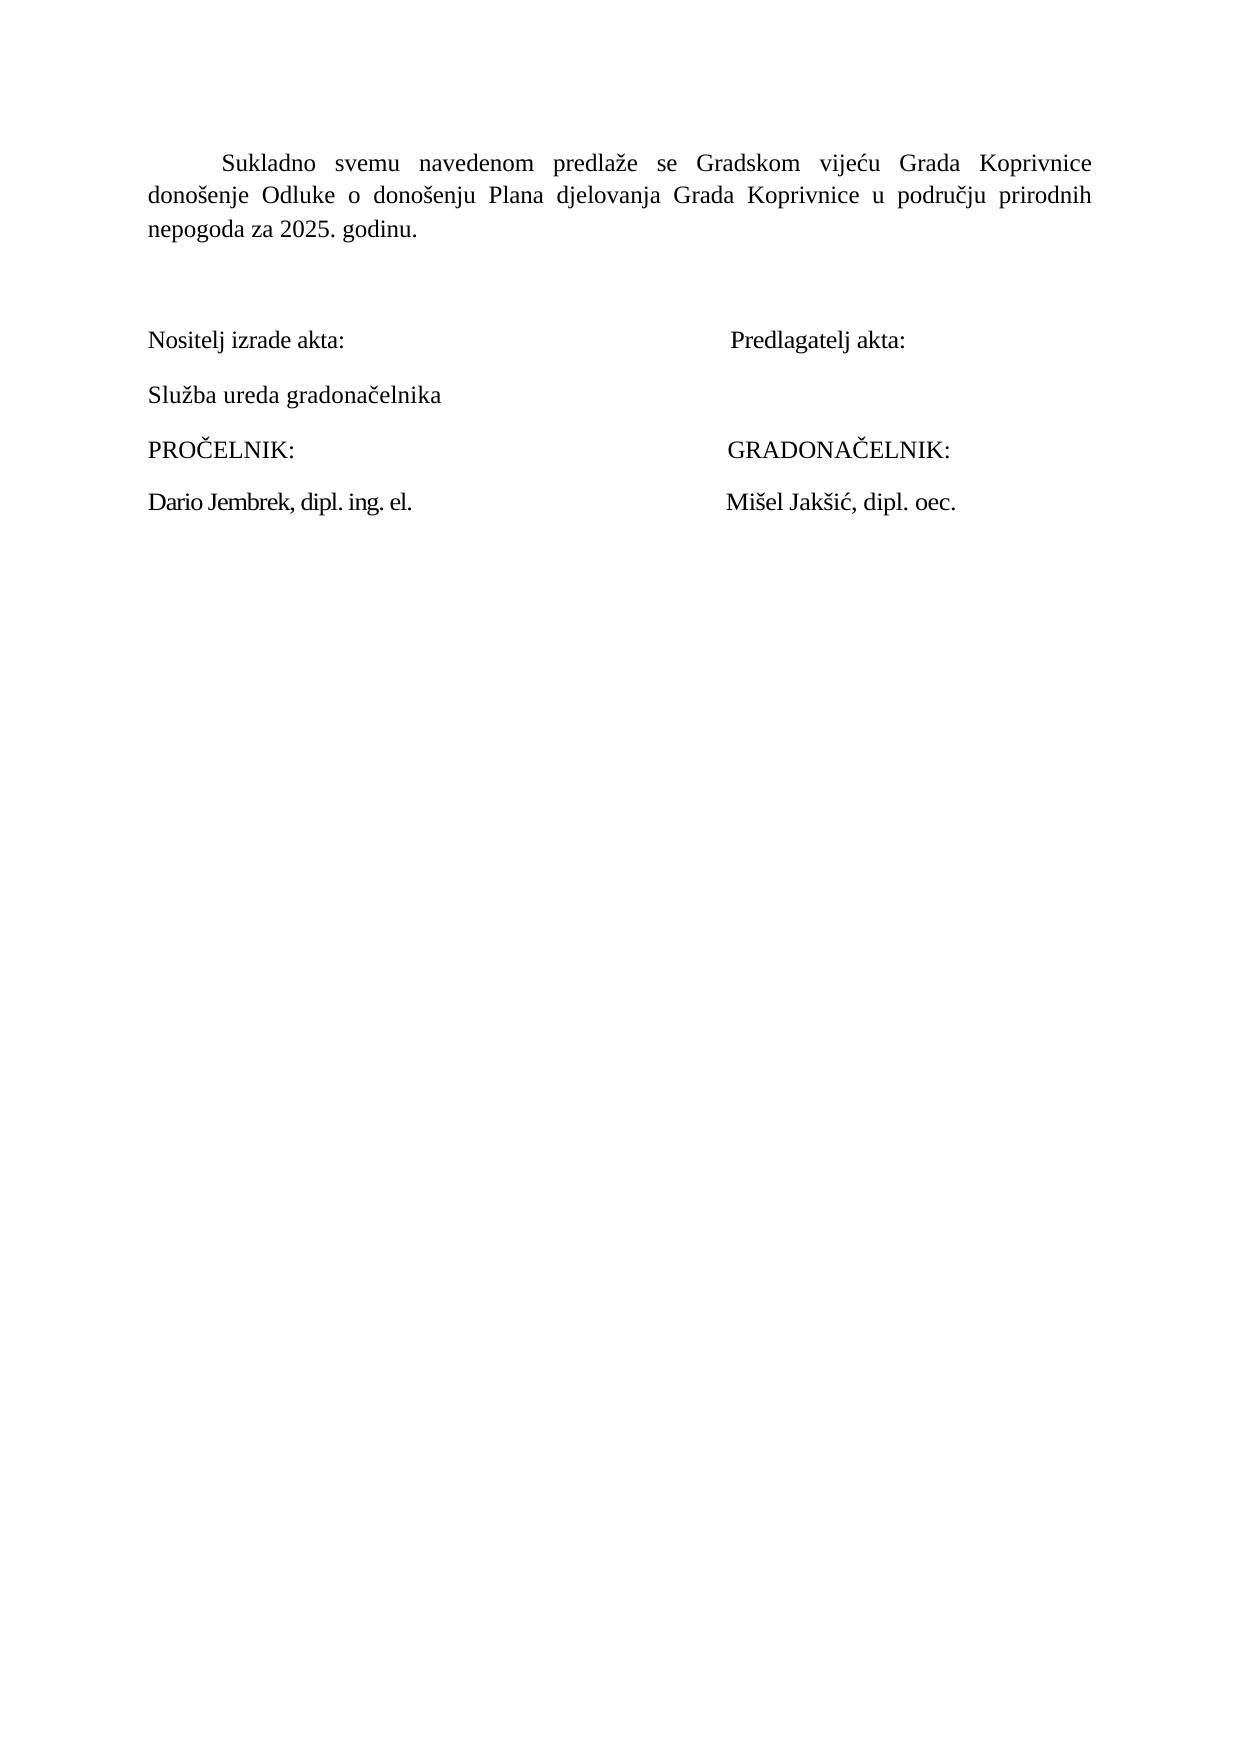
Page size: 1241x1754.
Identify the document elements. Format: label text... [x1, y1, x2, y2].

text Služba ureda gradonačelnika [148, 380, 1093, 409]
text Dario Jembrek, dipl. ing. el. Mišel Jakšić, dipl. oec. [148, 487, 1093, 515]
text PROČELNIK: GRADONAČELNIK: [148, 435, 1093, 464]
text Nositelj izrade akta: Predlagatelj akta: [148, 325, 1093, 354]
text Sukladno svemu navedenom predlaže se Gradskom vijeću Grada Koprivnice donošenje Odluke o donošenju Plana djelovanja Grada Koprivnice u području prirodnih nepogoda za 2025. godinu. [148, 148, 1093, 242]
